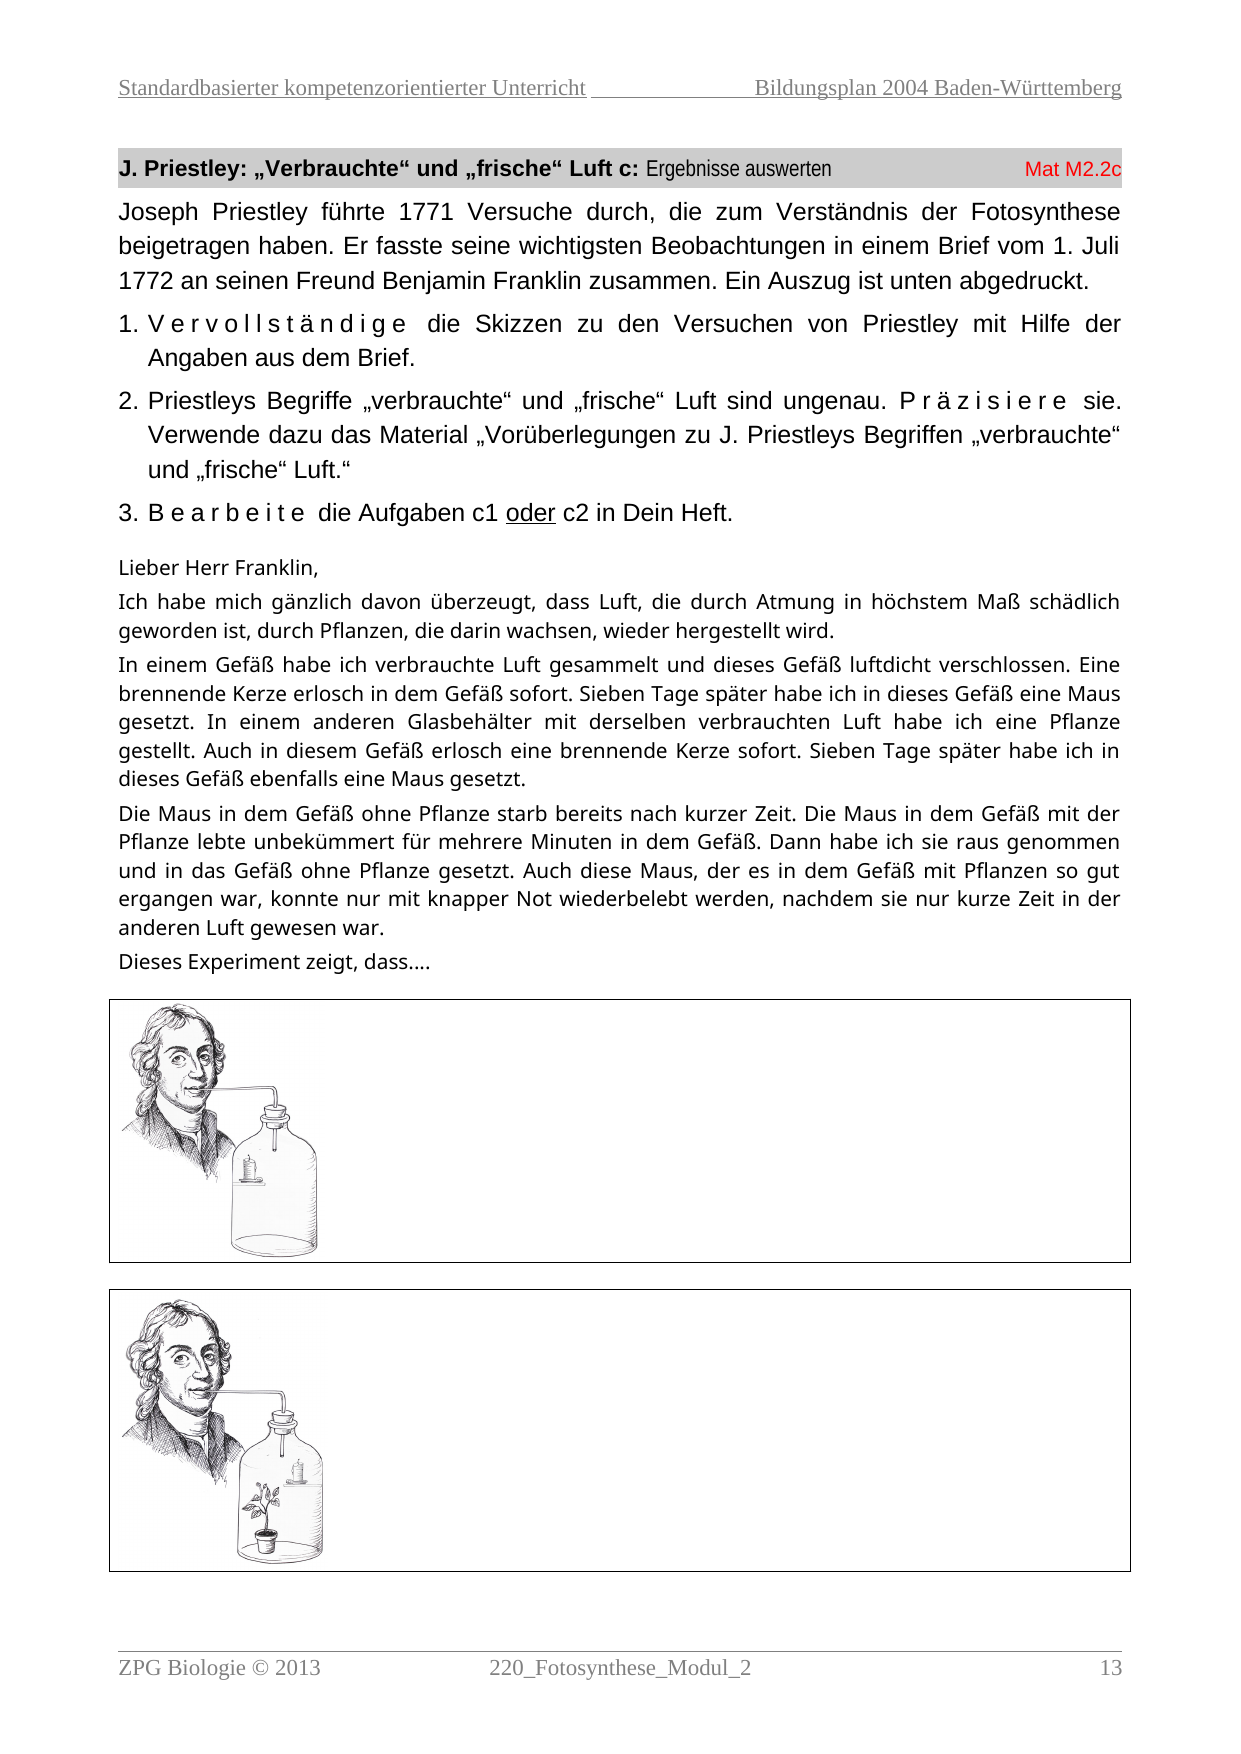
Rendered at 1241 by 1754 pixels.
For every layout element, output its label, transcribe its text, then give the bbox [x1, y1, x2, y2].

list Die Maus in dem Gefäß ohne Pflanze starb bereits nach kurzer Zeit. Die Maus in dem Gefäß mit der Pflanze lebte unbekümmert für mehrere Minuten in dem Gefäß. Dann habe ich sie raus genommen und in das Gefäß ohne Pflanze gesetzt. Auch diese Maus, der es in dem Gefäß mit Pflanzen so gut ergangen war, konnte nur mit knapper Not wiederbelebt werden, nachdem sie nur kurze Zeit in der anderen Luft gewesen war. [118, 799, 1122, 941]
list In einem Gefäß habe ich verbrauchte Luft gesammelt und dieses Gefäß luftdicht verschlossen. Eine brennende Kerze erlosch in dem Gefäß sofort. Sieben Tage später habe ich in dieses Gefäß eine Maus gesetzt. In einem anderen Glasbehälter mit derselben verbrauchten Luft habe ich eine Pflanze gestellt. Auch in diesem Gefäß erlosch eine brennende Kerze sofort. Sieben Tage später habe ich in dieses Gefäß ebenfalls eine Maus gesetzt. [118, 651, 1122, 793]
list 3. Bearbeite die Aufgaben c1 oder c2 in Dein Heft. [118, 498, 1122, 526]
list J. Priestley: „Verbrauchte“ und „frische“ Luft c: Ergebnisse auswerten Mat M2.2c [118, 155, 1122, 181]
list Dieses Experiment zeigt, dass.... [118, 947, 1122, 976]
list Lieber Herr Franklin, [118, 553, 1122, 581]
list 2. Priestleys Begriffe „verbrauchte“ und „frische“ Luft sind ungenau. Präzisiere sie. Verwende dazu das Material „Vorüberlegungen zu J. Priestleys Begriffen „verbrauchte“ und „frische“ Luft.“ [118, 386, 1122, 483]
list 1. Vervollständige die Skizzen zu den Versuchen von Priestley mit Hilfe der Angaben aus dem Brief. [118, 308, 1122, 372]
list Ich habe mich gänzlich davon überzeugt, dass Luft, die durch Atmung in höchstem Maß schädlich geworden ist, durch Pflanzen, die darin wachsen, wieder hergestellt wird. [118, 587, 1122, 644]
picture [118, 1001, 325, 1261]
picture [118, 1292, 328, 1570]
list Joseph Priestley führte 1771 Versuche durch, die zum Verständnis der Fotosynthese beigetragen haben. Er fasste seine wichtigsten Beobachtungen in einem Brief vom 1. Juli 1772 an seinen Freund Benjamin Franklin zusammen. Ein Auszug ist unten abgedruckt. [118, 197, 1122, 294]
